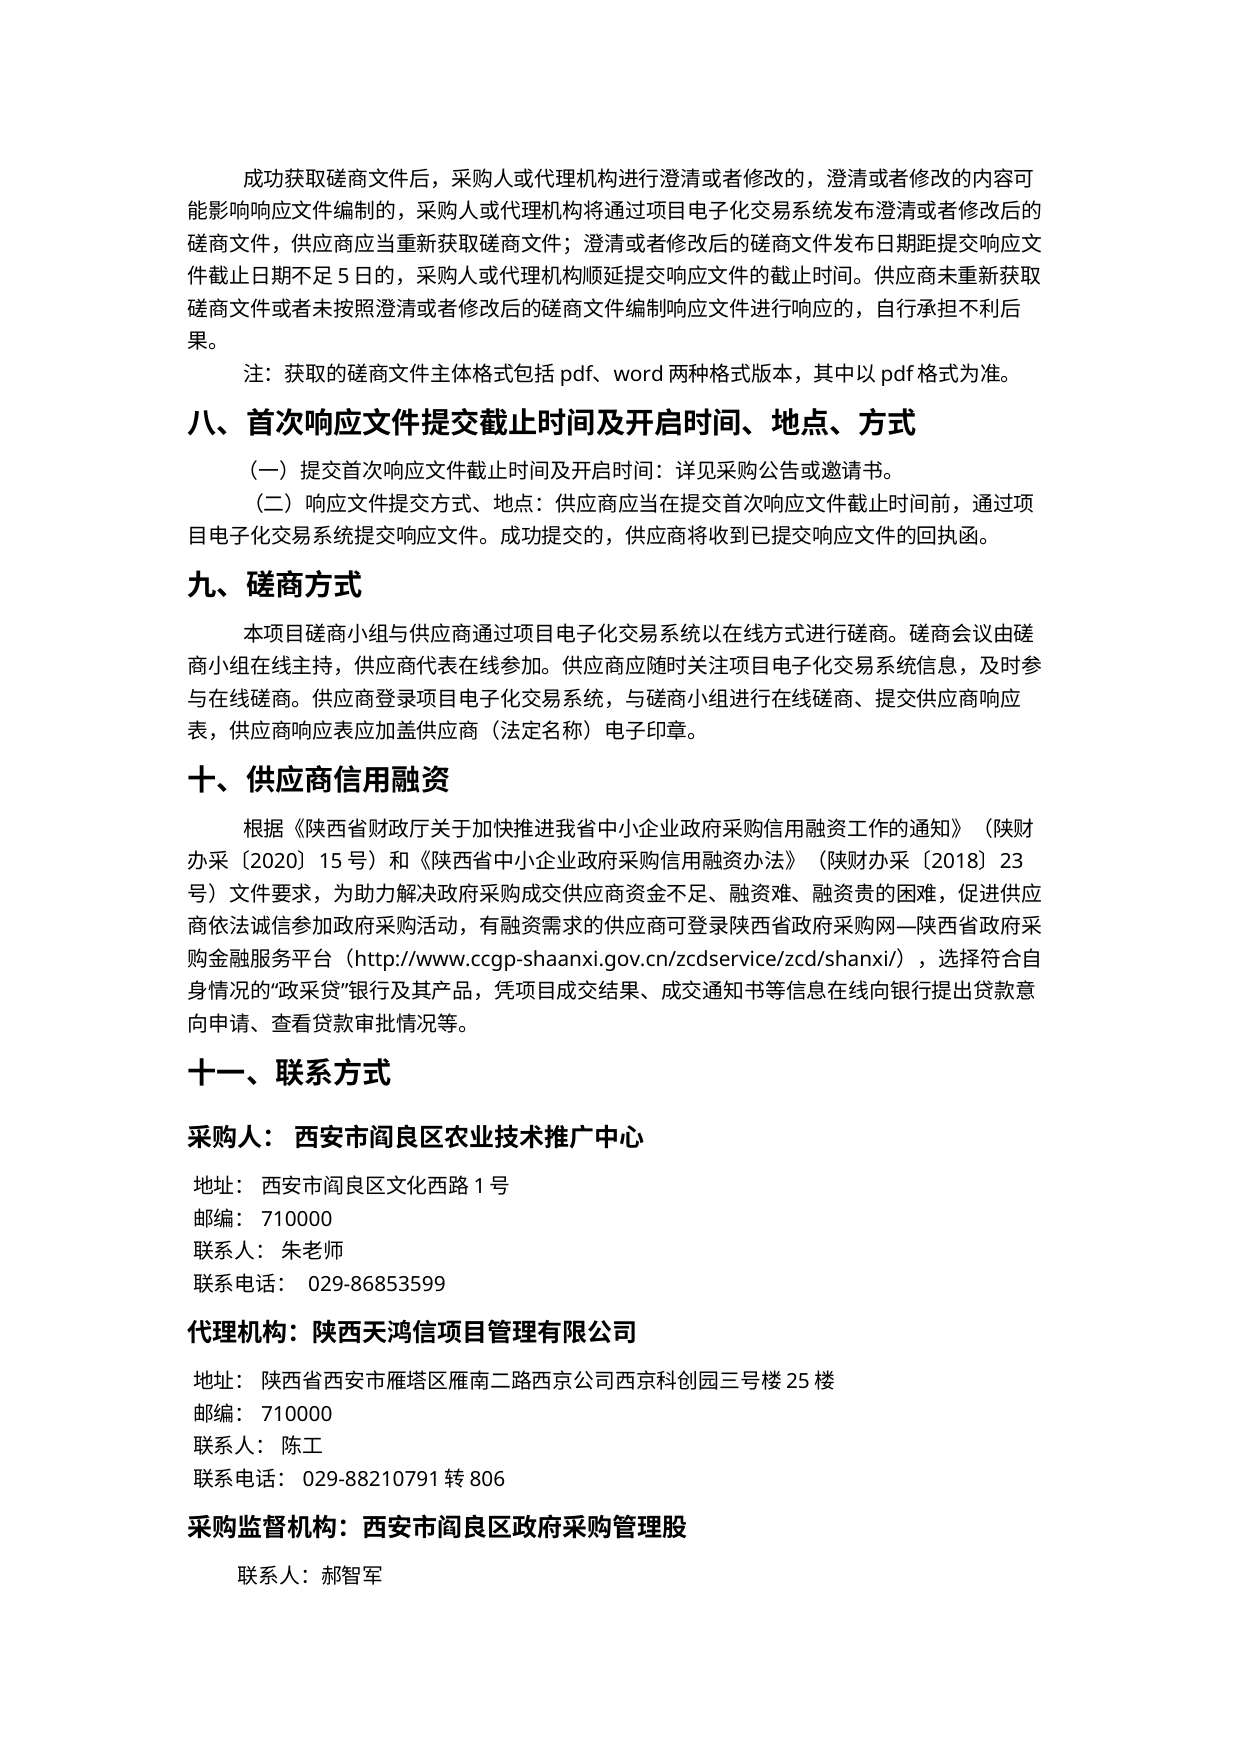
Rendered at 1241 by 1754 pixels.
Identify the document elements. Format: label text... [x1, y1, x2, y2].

text 地址： 西安市阎良区文化西路1号 [187, 1169, 1053, 1202]
text 联系人： 陈工 [187, 1429, 1053, 1462]
text 邮编： 710000 [187, 1202, 1053, 1234]
text 九、磋商方式 [187, 552, 1053, 617]
text 联系人：郝智军 [187, 1559, 1053, 1592]
text 联系人： 朱老师 [187, 1234, 1053, 1267]
text 注：获取的磋商文件主体格式包括pdf、word两种格式版本，其中以pdf格式为准。 [187, 357, 1053, 389]
text 成功获取磋商文件后，采购人或代理机构进行澄清或者修改的，澄清或者修改的内容可能影响响应文件编制的，采购人或代理机构将通过项目电子化交易系统发布澄清或者修改后的磋商文件，供应商应当重新获取磋商文件；澄清或者修改后的磋商文件发布日期距提交响应文件截止日期不足5日的，采购人或代理机构顺延提交响应文件的截止时间。供应商未重新获取磋商文件或者未按照澄清或者修改后的磋商文件编制响应文件进行响应的，自行承担不利后果。 [187, 162, 1053, 357]
text 代理机构：陕西天鸿信项目管理有限公司 [187, 1299, 1053, 1364]
text 地址： 陕西省西安市雁塔区雁南二路西京公司西京科创园三号楼25楼 [187, 1364, 1053, 1397]
text 采购监督机构：西安市阎良区政府采购管理股 [187, 1494, 1053, 1559]
text 联系电话： 029-86853599 [187, 1267, 1053, 1299]
text 本项目磋商小组与供应商通过项目电子化交易系统以在线方式进行磋商。磋商会议由磋商小组在线主持，供应商代表在线参加。供应商应随时关注项目电子化交易系统信息，及时参与在线磋商。供应商登录项目电子化交易系统，与磋商小组进行在线磋商、提交供应商响应表，供应商响应表应加盖供应商（法定名称）电子印章。 [187, 617, 1053, 747]
text （二）响应文件提交方式、地点：供应商应当在提交首次响应文件截止时间前，通过项目电子化交易系统提交响应文件。成功提交的，供应商将收到已提交响应文件的回执函。 [187, 487, 1053, 552]
text 根据《陕西省财政厅关于加快推进我省中小企业政府采购信用融资工作的通知》（陕财办采〔2020〕15 号）和《陕西省中小企业政府采购信用融资办法》（陕财办采〔2018〕23 号）文件要求，为助力解决政府采购成交供应商资金不足、融资难、融资贵的困难，促进供应商依法诚信参加政府采购活动，有融资需求的供应商可登录陕西省政府采购网—陕西省政府采购金融服务平台（http://www.ccgp-shaanxi.gov.cn/zcdservice/zcd/shanxi/），选择符合自身情况的“政采贷”银行及其产品，凭项目成交结果、成交通知书等信息在线向银行提出贷款意向申请、查看贷款审批情况等。 [187, 812, 1053, 1039]
text 联系电话： 029-88210791转806 [187, 1462, 1053, 1494]
text 采购人： 西安市阎良区农业技术推广中心 [187, 1104, 1053, 1169]
text （一）提交首次响应文件截止时间及开启时间：详见采购公告或邀请书。 [187, 454, 1053, 487]
text 十一、联系方式 [187, 1039, 1053, 1104]
text 八、首次响应文件提交截止时间及开启时间、地点、方式 [187, 389, 1053, 454]
text 十、供应商信用融资 [187, 747, 1053, 812]
text 邮编： 710000 [187, 1397, 1053, 1429]
